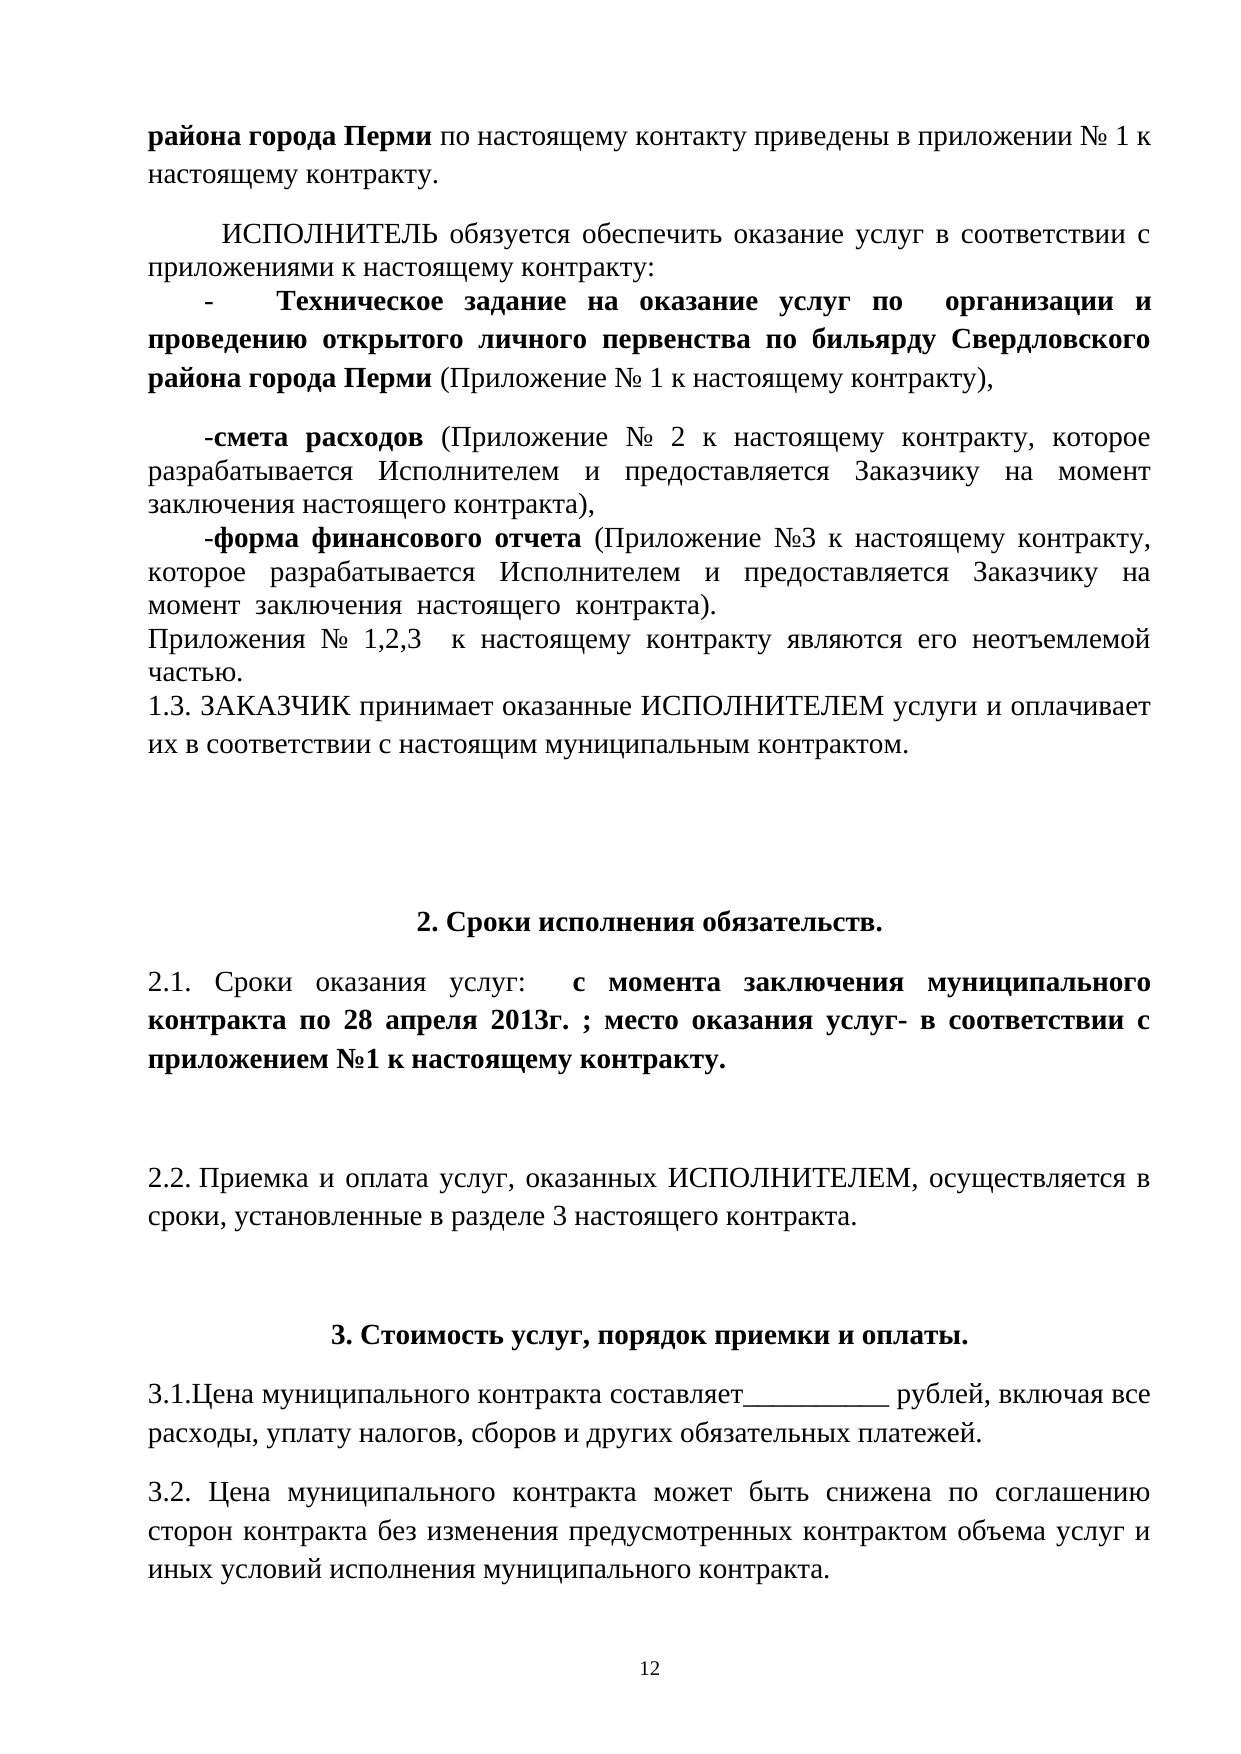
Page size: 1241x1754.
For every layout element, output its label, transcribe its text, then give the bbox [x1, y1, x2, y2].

text 2.2. Приемка и оплата услуг, оказанных ИСПОЛНИТЕЛЕМ, осуществляется в сроки, установленные в разделе 3 настоящего контракта. [148, 1160, 1152, 1232]
text 2.1. Сроки оказания услуг: с момента заключения муниципального контракта по 28 апреля 2013г. ; место оказания услуг- в соответствии с приложением №1 к настоящему контракту. [148, 964, 1152, 1074]
text 3.2. Цена муниципального контракта может быть снижена по соглашению сторон контракта без изменения предусмотренных контрактом объема услуг и иных условий исполнения муниципального контракта. [148, 1474, 1152, 1585]
text ИСПОЛНИТЕЛЬ обязуется обеспечить оказание услуг в соответствии с приложениями к настоящему контракту: [148, 216, 1152, 283]
text -смета расходов (Приложение № 2 к настоящему контракту, которое разрабатывается Исполнителем и предоставляется Заказчику на момент заключения настоящего контракта), [148, 419, 1152, 520]
text -форма финансового отчета (Приложение №3 к настоящему контракту, которое разрабатывается Исполнителем и предоставляется Заказчику на момент заключения настоящего контракта). [148, 520, 1152, 621]
text - Техническое задание на оказание услуг по организации и проведению открытого личного первенства по бильярду Свердловского района города Перми (Приложение № 1 к настоящему контракту), [148, 283, 1152, 394]
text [148, 118, 1152, 190]
text 1.3. ЗАКАЗЧИК принимает оказанные ИСПОЛНИТЕЛЕМ услуги и оплачивает их в соответствии с настоящим муниципальным контрактом. [148, 688, 1152, 760]
text 3.1.Цена муниципального контракта составляет__________ рублей, включая все расходы, уплату налогов, сборов и других обязательных платежей. [148, 1376, 1152, 1448]
text 3. Стоимость услуг, порядок приемки и оплаты. [148, 1317, 1152, 1351]
text 2. Сроки исполнения обязательств. [148, 904, 1152, 938]
text Приложения № 1,2,3 к настоящему контракту являются его неотъемлемой частью. [148, 621, 1152, 688]
